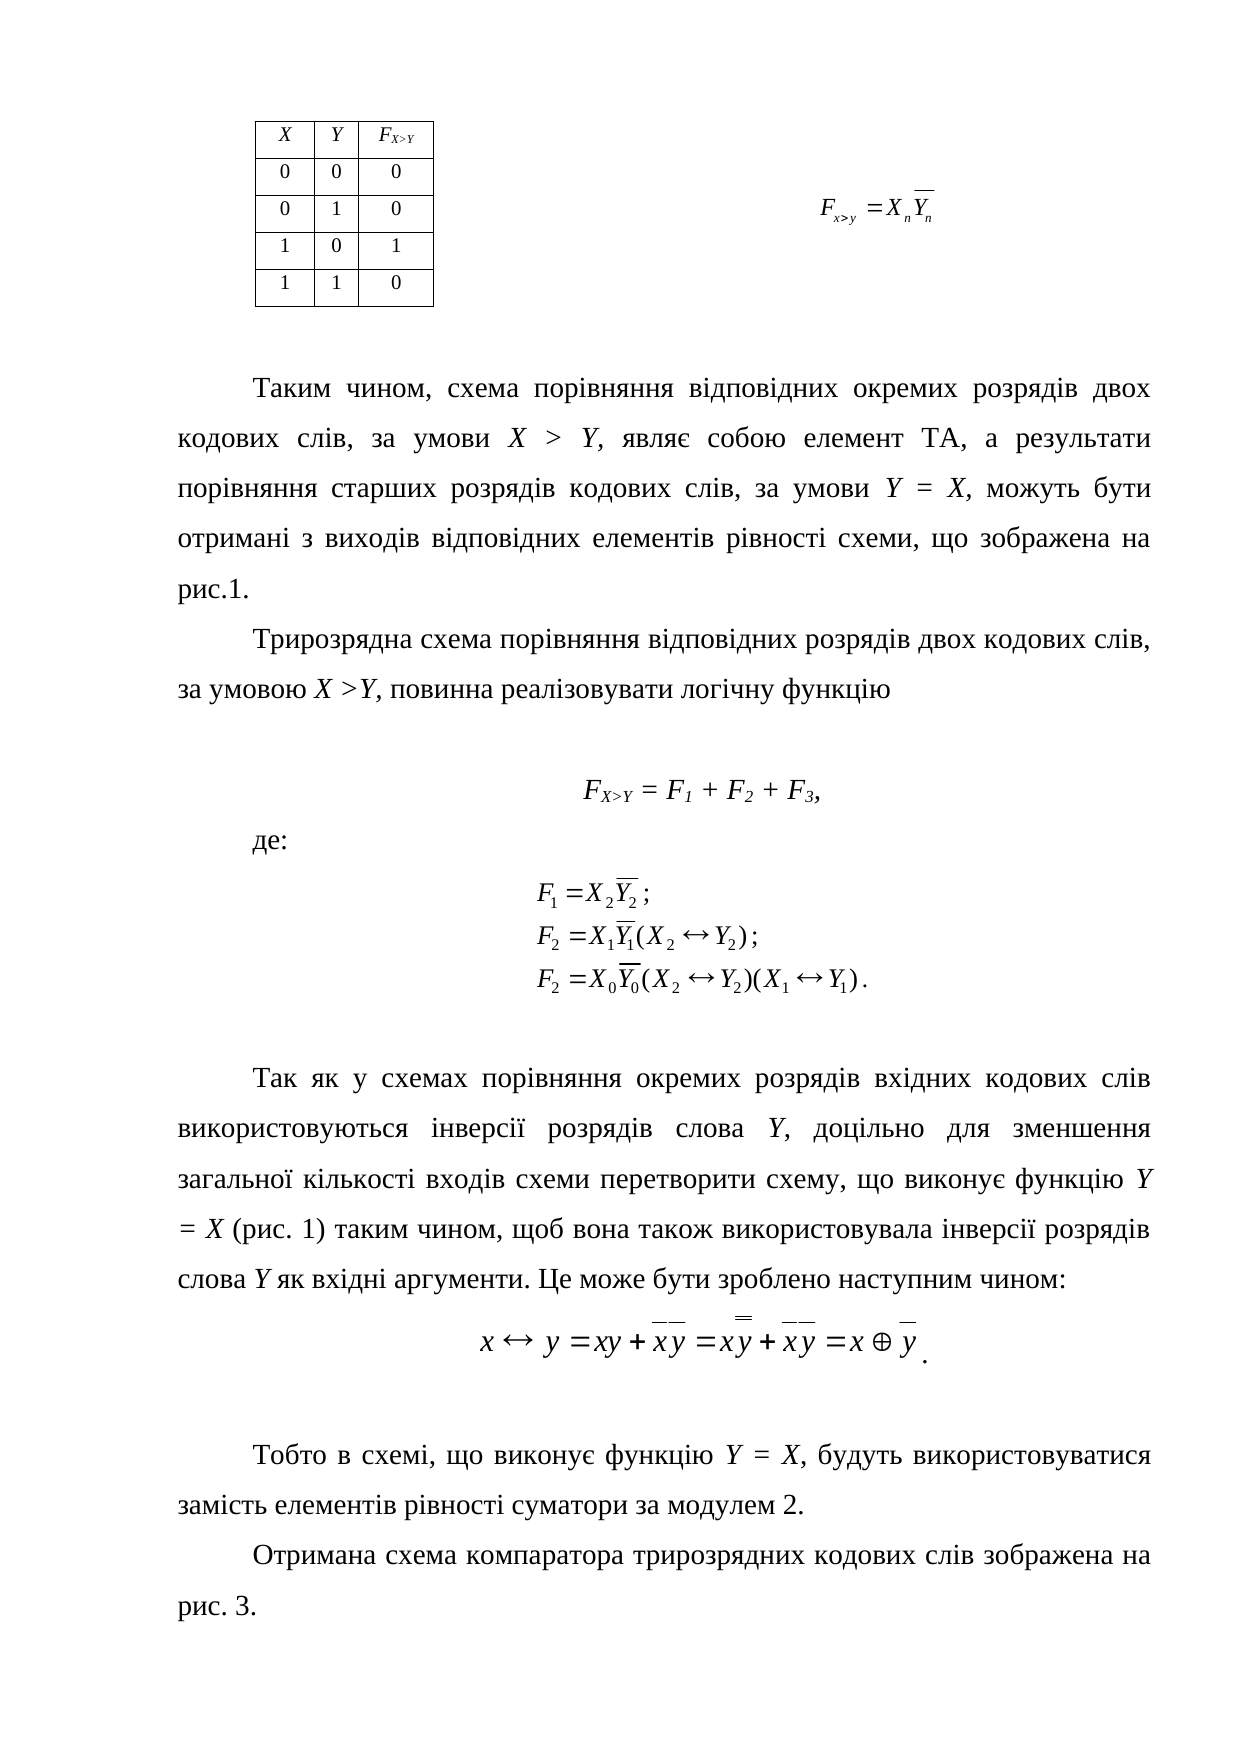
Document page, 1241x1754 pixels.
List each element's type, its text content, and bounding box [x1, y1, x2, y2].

table_cell 0 [359, 270, 433, 306]
text Трирозрядна схема порівняння відповідних розрядів двох кодових слів, за умовою X >Y, повинна реалізовувати логічну функцію [177, 621, 1152, 705]
table_cell 1 [256, 233, 314, 269]
table_header FX>Y [359, 122, 433, 158]
table_cell 1 [256, 270, 314, 306]
table_header Y [315, 122, 358, 158]
table_cell 0 [256, 196, 314, 232]
table_cell 0 [359, 159, 433, 195]
table_cell 0 [315, 159, 358, 195]
text де: [177, 822, 1152, 856]
text FX>Y = F1 + F2 + F3, [177, 772, 1152, 806]
table_header X [256, 122, 314, 158]
text Таким чином, схема порівняння відповідних окремих розрядів двох кодових слів, за умови X > Y, являє собою елемент ТА, а результати порівняння старших розрядів кодових слів, за умови Y = X, можуть бути отримані з виходів відповідних елементів рівності схеми, що зображена на рис.1. [177, 370, 1152, 604]
table_cell 1 [359, 233, 433, 269]
text Тобто в схемі, що виконує функцію Y = X, будуть використовуватися замість елементів рівності суматори за модулем 2. [177, 1437, 1152, 1521]
table_cell 0 [256, 159, 314, 195]
text Отримана схема компаратора трирозрядних кодових слів зображена на рис. 3. [177, 1537, 1152, 1621]
text Так як у схемах порівняння окремих розрядів вхідних кодових слів використовуються інверсії розрядів слова Y, доцільно для зменшення загальної кількості входів схеми перетворити схему, що виконує функцію Y = X (рис. 1) таким чином, щоб вона також використовувала інверсії розрядів слова Y як вхідні аргументи. Це може бути зроблено наступним чином: [177, 1060, 1152, 1295]
text . [177, 1312, 1152, 1370]
table_cell 1 [315, 196, 358, 232]
table_cell 1 [315, 270, 358, 306]
table_cell 0 [315, 233, 358, 269]
table_cell 0 [359, 196, 433, 232]
